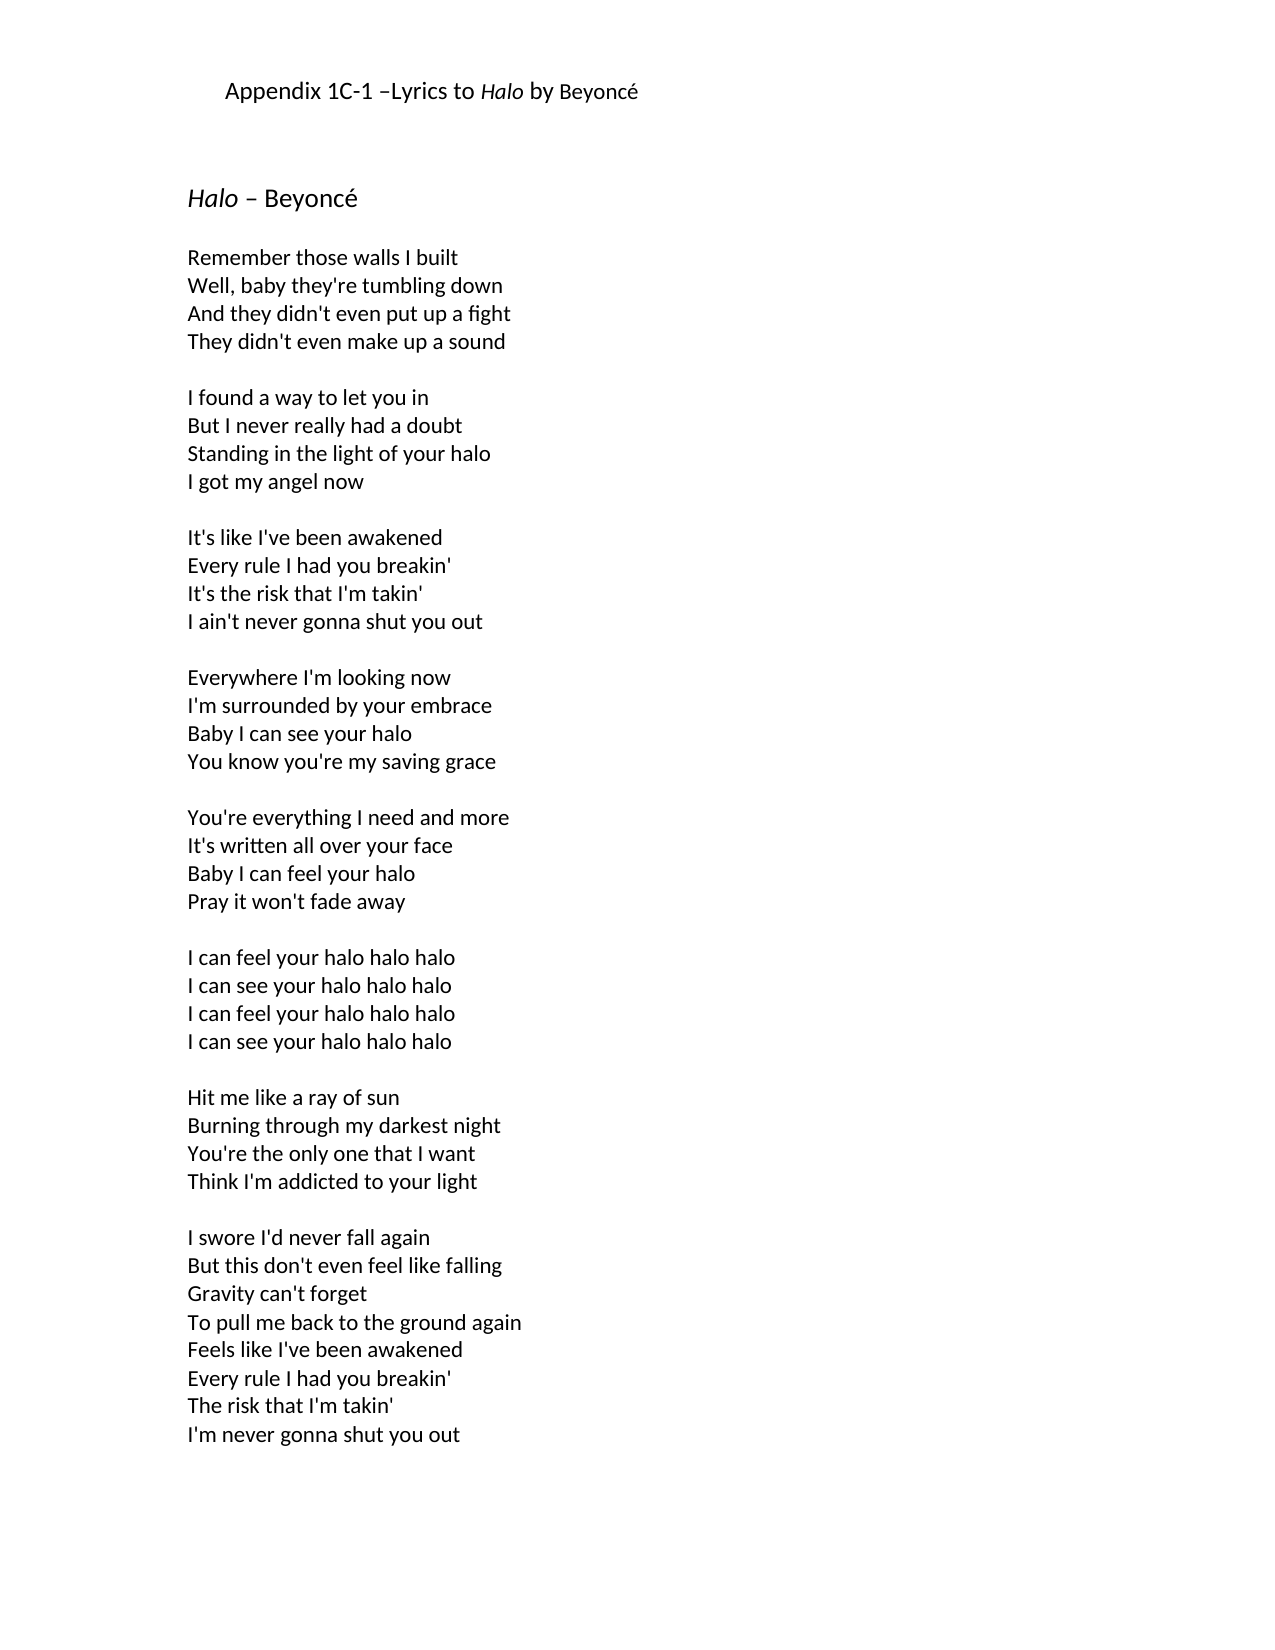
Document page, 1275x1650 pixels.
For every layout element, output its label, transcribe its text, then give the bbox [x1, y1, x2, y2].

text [187, 243, 1087, 1476]
text Halo – Beyoncé [187, 150, 1087, 214]
